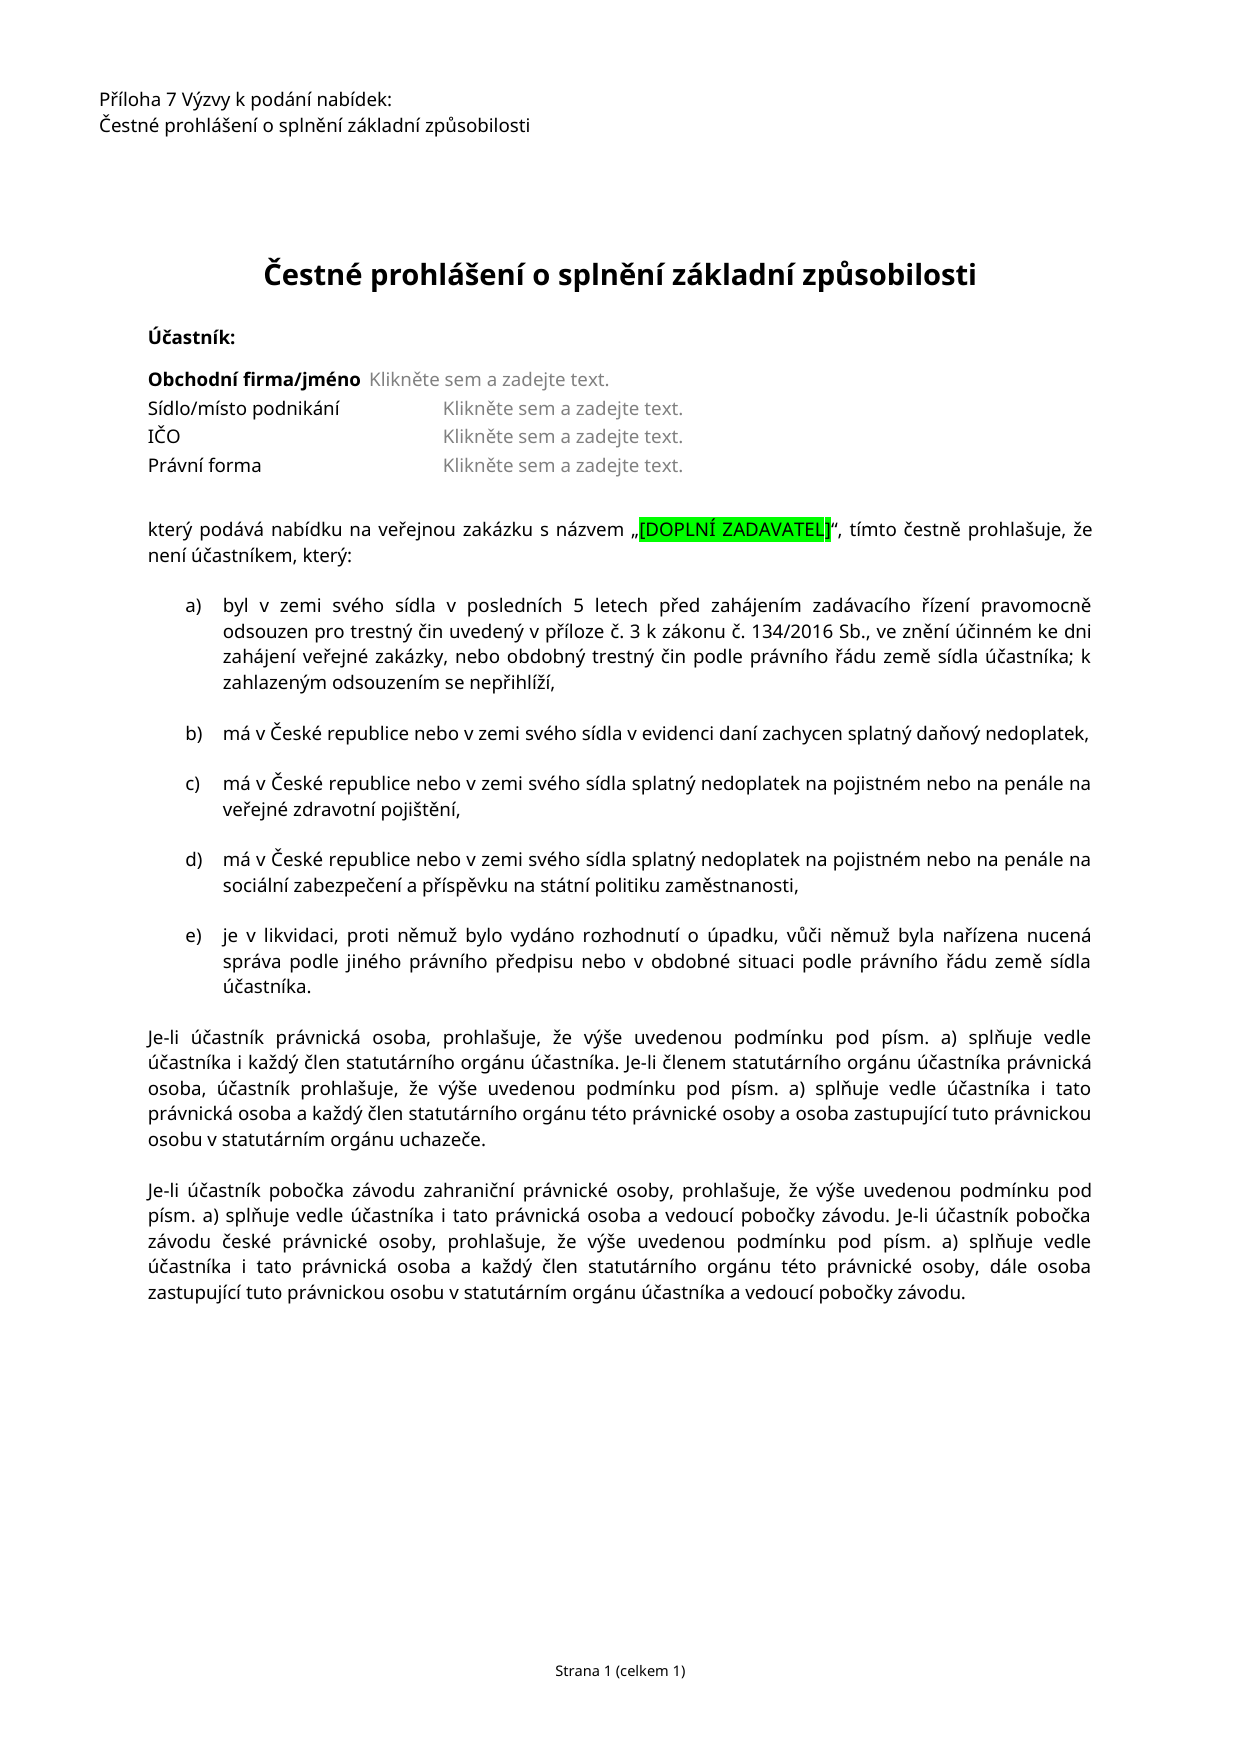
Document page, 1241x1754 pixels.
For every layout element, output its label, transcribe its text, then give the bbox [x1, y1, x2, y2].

list má v České republice nebo v zemi svého sídla v evidenci daní zachycen splatný daňový nedoplatek, [185, 720, 1093, 745]
title Čestné prohlášení o splnění základní způsobilosti [148, 255, 1093, 294]
text IČO [148, 421, 1093, 450]
list má v České republice nebo v zemi svého sídla splatný nedoplatek na pojistném nebo na penále na veřejné zdravotní pojištění, [185, 770, 1093, 821]
text který podává nabídku na veřejnou zakázku s názvem „[DOPLNÍ ZADAVATEL]“, tímto čestně prohlašuje, že není účastníkem, který: [148, 517, 1093, 568]
text Je-li účastník právnická osoba, prohlašuje, že výše uvedenou podmínku pod písm. a) splňuje vedle účastníka i každý člen statutárního orgánu účastníka. Je-li členem statutárního orgánu účastníka právnická osoba, účastník prohlašuje, že výše uvedenou podmínku pod písm. a) splňuje vedle účastníka i tato právnická osoba a každý člen statutárního orgánu této právnické osoby a osoba zastupující tuto právnickou osobu v statutárním orgánu uchazeče. [148, 1024, 1093, 1152]
text Sídlo/místo podnikání [148, 392, 1093, 421]
list má v České republice nebo v zemi svého sídla splatný nedoplatek na pojistném nebo na penále na sociální zabezpečení a příspěvku na státní politiku zaměstnanosti, [185, 846, 1093, 897]
list je v likvidaci, proti němuž bylo vydáno rozhodnutí o úpadku, vůči němuž byla nařízena nucená správa podle jiného právního předpisu nebo v obdobné situaci podle právního řádu země sídla účastníka. [185, 922, 1093, 999]
text Právní forma [148, 450, 1093, 479]
text Obchodní firma/jméno [148, 363, 1093, 392]
list byl v zemi svého sídla v posledních 5 letech před zahájením zadávacího řízení pravomocně odsouzen pro trestný čin uvedený v příloze č. 3 k zákonu č. 134/2016 Sb., ve znění účinném ke dni zahájení veřejné zakázky, nebo obdobný trestný čin podle právního řádu země sídla účastníka; k zahlazeným odsouzením se nepřihlíží, [185, 593, 1093, 695]
text Účastník: [148, 319, 1093, 350]
text Je-li účastník pobočka závodu zahraniční právnické osoby, prohlašuje, že výše uvedenou podmínku pod písm. a) splňuje vedle účastníka i tato právnická osoba a vedoucí pobočky závodu. Je-li účastník pobočka závodu české právnické osoby, prohlašuje, že výše uvedenou podmínku pod písm. a) splňuje vedle účastníka i tato právnická osoba a každý člen statutárního orgánu této právnické osoby, dále osoba zastupující tuto právnickou osobu v statutárním orgánu účastníka a vedoucí pobočky závodu. [148, 1177, 1093, 1305]
